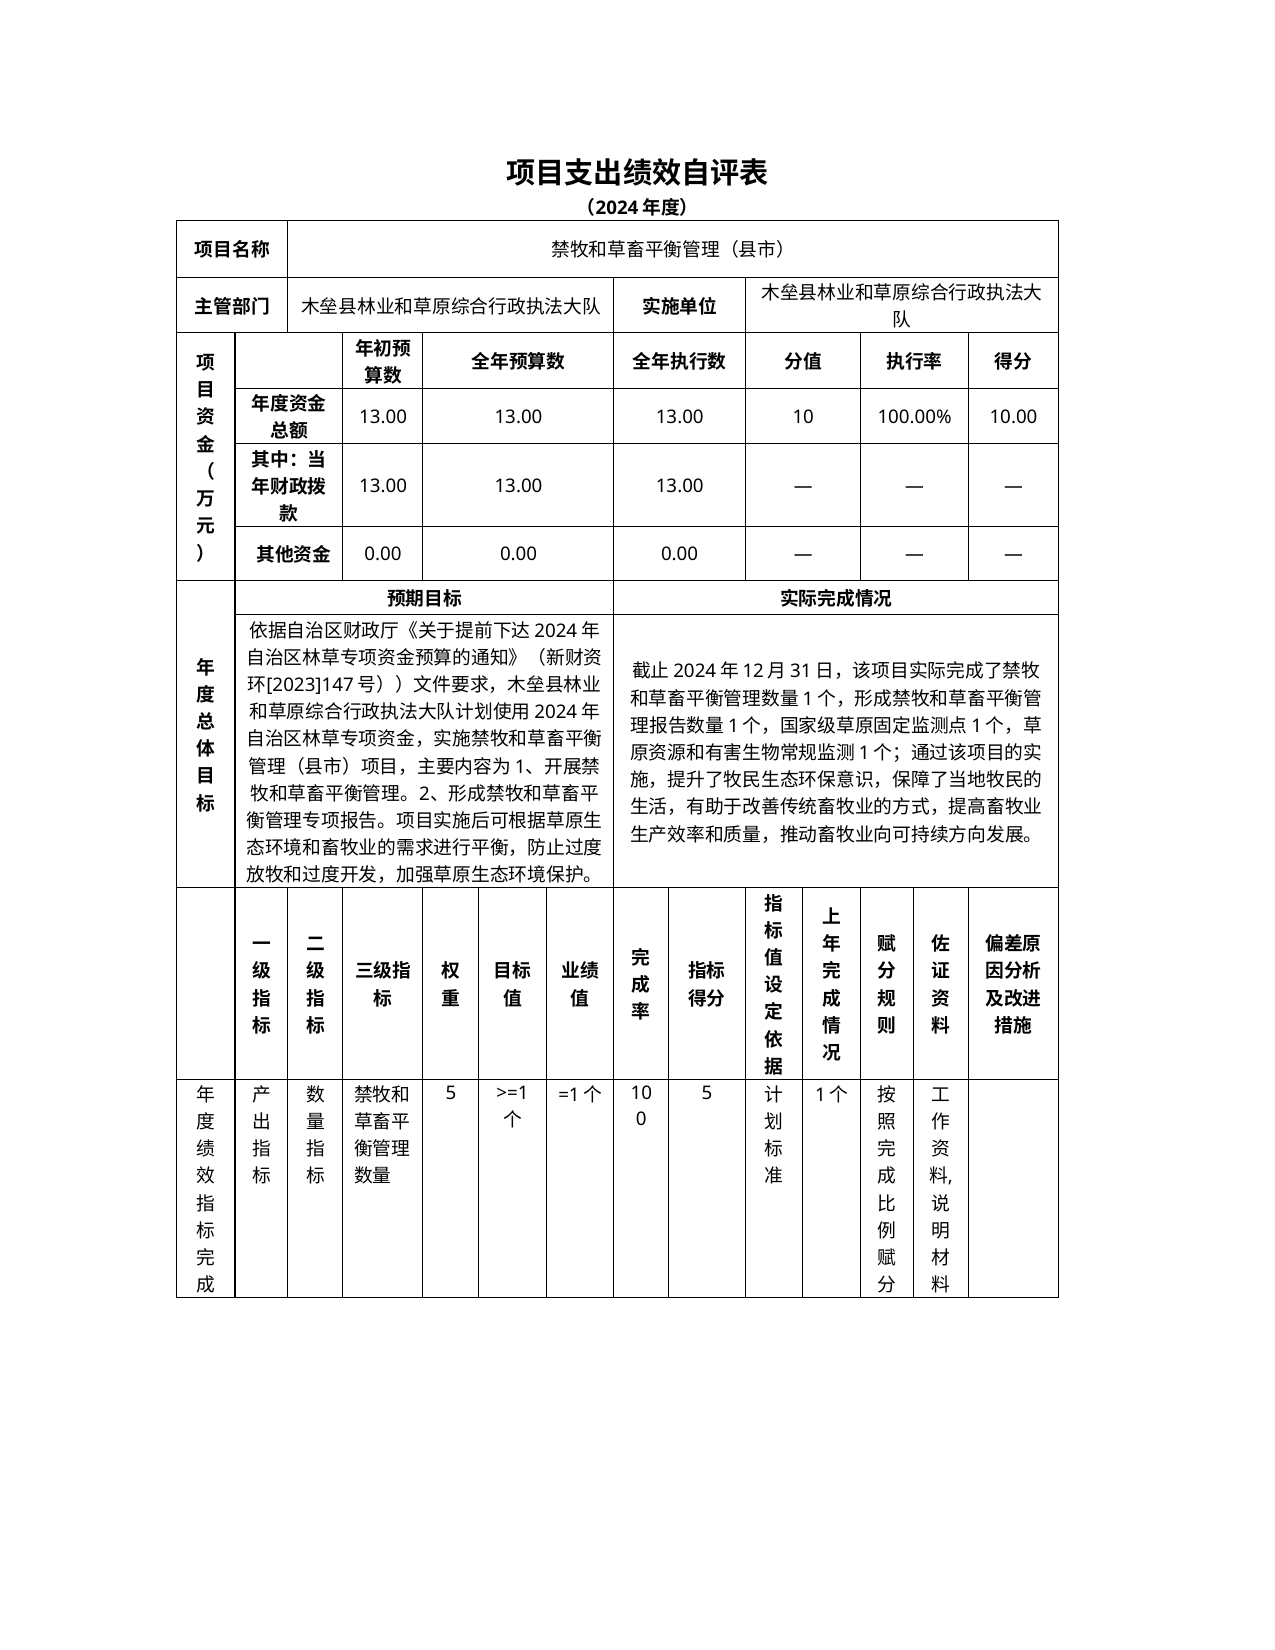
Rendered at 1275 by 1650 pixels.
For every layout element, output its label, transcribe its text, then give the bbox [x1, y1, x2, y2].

table_cell — [861, 527, 968, 580]
table_cell 实际完成情况 [614, 581, 1058, 614]
table_cell 13.00 [343, 444, 422, 526]
table_cell 木垒县林业和草原综合行政执法大队 [288, 278, 613, 332]
table_cell 分值 [746, 333, 860, 388]
table_cell 主管部门 [177, 278, 287, 332]
table_cell 其中：当年财政拨款 [236, 444, 342, 526]
table_cell 年度资金总额 [236, 389, 342, 443]
table_cell 13.00 [614, 444, 745, 526]
table_cell 执行率 [861, 333, 968, 388]
table_cell 三级指标 [343, 888, 422, 1078]
table_cell — [861, 444, 968, 526]
text （2024年度） [187, 192, 1087, 219]
table_cell 计划标准 [746, 1080, 802, 1297]
table_cell 工作资料,说明材料 [914, 1080, 968, 1297]
text 项目支出绩效自评表 [187, 150, 1087, 192]
table_cell 年度绩效指标完成情况 [177, 1080, 234, 1297]
table_cell 项目资金 （万元） [177, 333, 234, 580]
table_cell 100.00% [861, 389, 968, 443]
table_cell >=1个 [479, 1080, 546, 1297]
table_cell 5 [423, 1080, 478, 1297]
table_cell [177, 888, 234, 1078]
table_cell [236, 333, 342, 388]
table_cell 按照完成比例赋分 [861, 1080, 913, 1297]
table_cell 100 [614, 1080, 668, 1297]
table_cell 得分 [969, 333, 1058, 388]
table_cell 一级指标 [236, 888, 287, 1078]
table_cell 指标值设定依据 [746, 888, 802, 1078]
table_cell 全年预算数 [423, 333, 613, 388]
table_cell 偏差原因分析及改进措施 [969, 888, 1058, 1078]
table_cell 13.00 [423, 389, 613, 443]
table_cell 木垒县林业和草原综合行政执法大队 [746, 278, 1058, 332]
table_cell 完成率 [614, 888, 668, 1078]
table_cell 5 [669, 1080, 745, 1297]
table_cell — [746, 444, 860, 526]
table_cell — [969, 444, 1058, 526]
table_cell 全年执行数 [614, 333, 745, 388]
table_cell 产出指标 [236, 1080, 287, 1297]
table_cell 其他资金 [236, 527, 342, 580]
table_cell 0.00 [343, 527, 422, 580]
table_cell 依据自治区财政厅《关于提前下达2024年自治区林草专项资金预算的通知》（新财资环[2023]147号））文件要求，木垒县林业和草原综合行政执法大队计划使用2024年自治区林草专项资金，实施禁牧和草畜平衡管理（县市）项目，主要内容为1、开展禁牧和草畜平衡管理。2、形成禁牧和草畜平衡管理专项报告。项目实施后可根据草原生态环境和畜牧业的需求进行平衡，防止过度放牧和过度开发，加强草原生态环境保护。 [236, 615, 613, 887]
table_cell 禁牧和草畜平衡管理数量 [343, 1080, 422, 1297]
table_cell — [746, 527, 860, 580]
table_cell 截止2024年12月31日，该项目实际完成了禁牧和草畜平衡管理数量1个，形成禁牧和草畜平衡管理报告数量1个，国家级草原固定监测点1个，草原资源和有害生物常规监测1个；通过该项目的实施，提升了牧民生态环保意识，保障了当地牧民的生活，有助于改善传统畜牧业的方式，提高畜牧业生产效率和质量，推动畜牧业向可持续方向发展。 [614, 615, 1058, 887]
table_cell 指标得分 [669, 888, 745, 1078]
table_cell 二级指标 [288, 888, 342, 1078]
table_cell [969, 1080, 1058, 1297]
table_cell 13.00 [423, 444, 613, 526]
table_cell 年初预算数 [343, 333, 422, 388]
table_cell 业绩值 [547, 888, 613, 1078]
table_header 禁牧和草畜平衡管理（县市） [288, 221, 1058, 277]
table_cell — [969, 527, 1058, 580]
table_cell 10.00 [969, 389, 1058, 443]
table_cell 目标值 [479, 888, 546, 1078]
table_cell 10 [746, 389, 860, 443]
table_cell 实施单位 [614, 278, 745, 332]
table_cell 0.00 [423, 527, 613, 580]
table_cell 赋分规则 [861, 888, 913, 1078]
table_cell =1个 [547, 1080, 613, 1297]
table_cell 佐证资料 [914, 888, 968, 1078]
table_cell 0.00 [614, 527, 745, 580]
table_cell 权重 [423, 888, 478, 1078]
table_cell 预期目标 [236, 581, 613, 614]
table_cell 13.00 [614, 389, 745, 443]
table_header 项目名称 [177, 221, 287, 277]
table_cell 13.00 [343, 389, 422, 443]
table_cell 数量指标 [288, 1080, 342, 1297]
table_cell 1个 [803, 1080, 860, 1297]
table_cell 上年完成情况 [803, 888, 860, 1078]
table_cell 年度总体目标 [177, 581, 234, 887]
